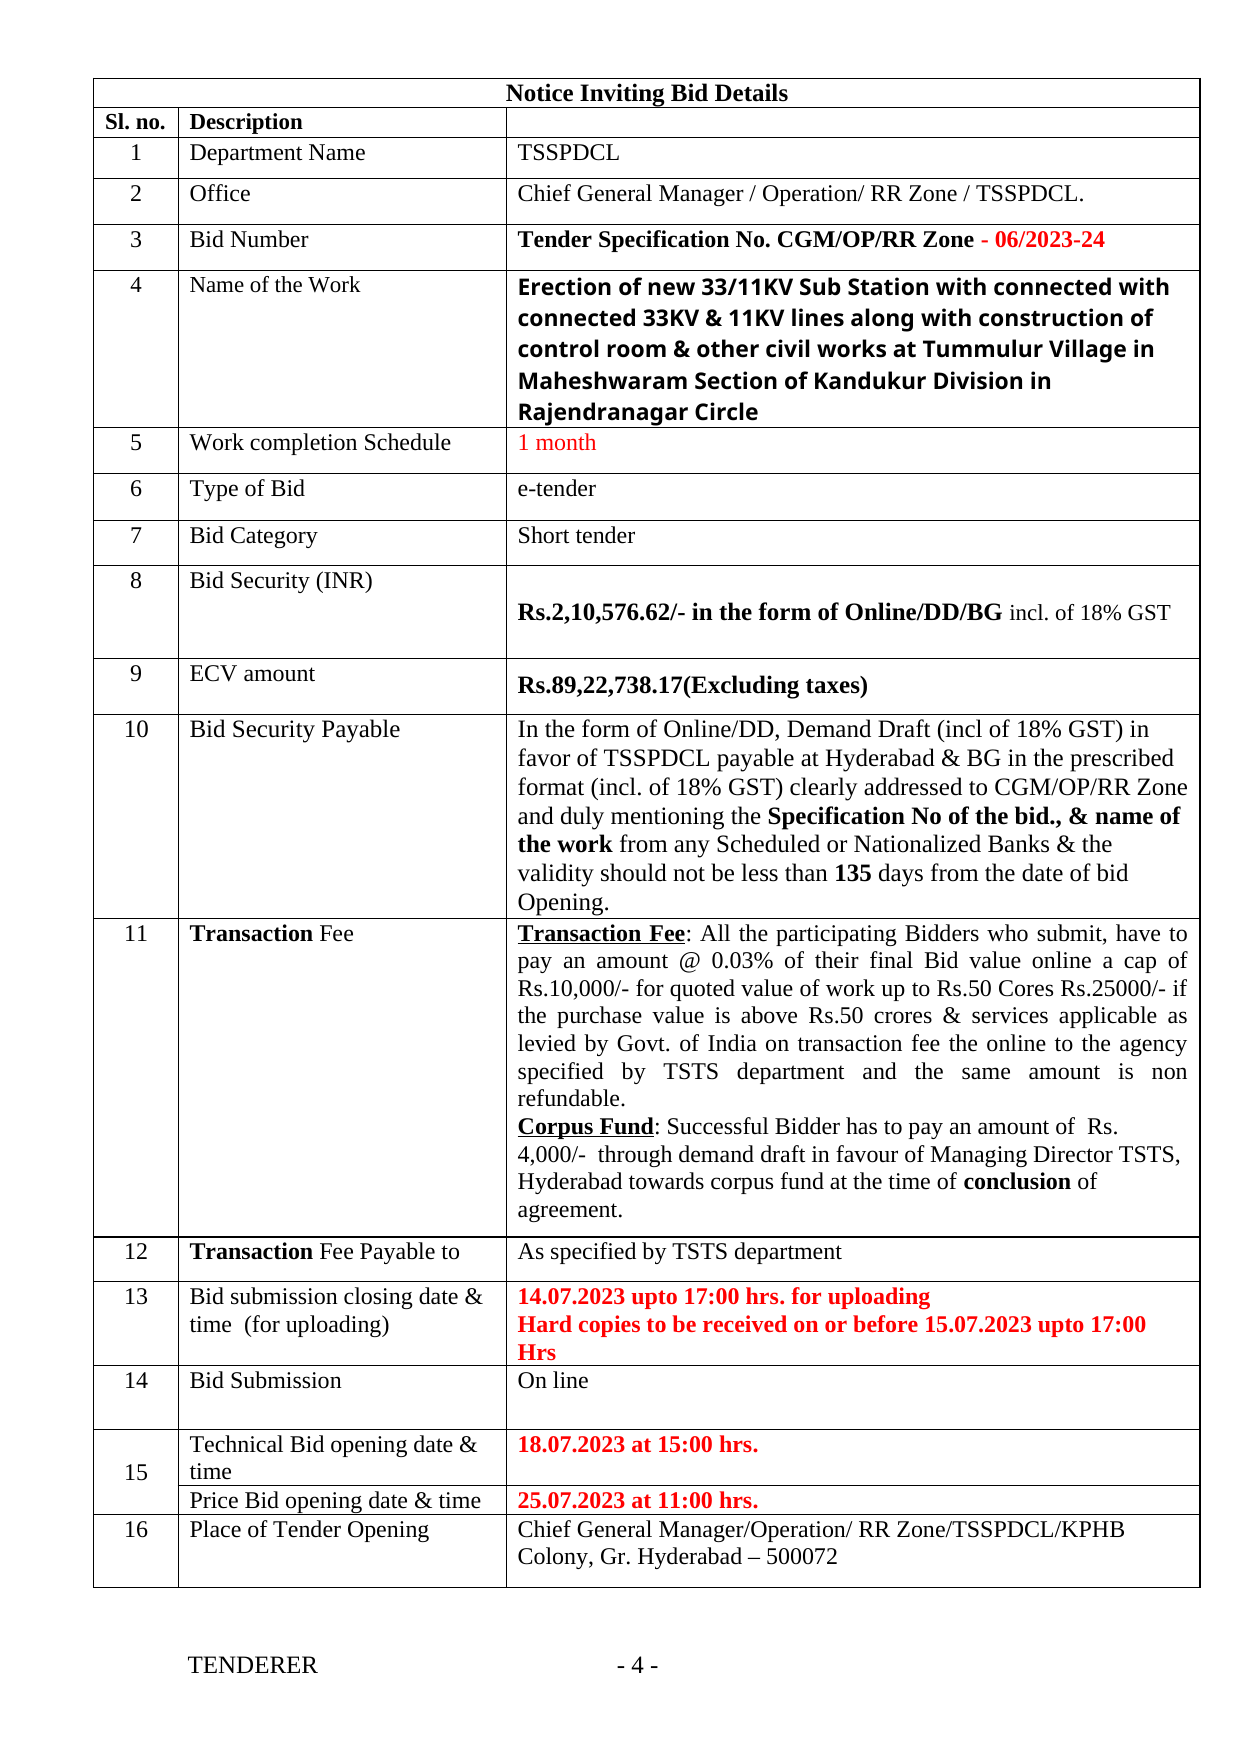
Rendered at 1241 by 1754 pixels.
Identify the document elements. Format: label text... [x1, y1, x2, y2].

table_cell 14 [94, 1366, 178, 1429]
table_cell Bid Security (INR) [179, 566, 506, 658]
table_cell Bid Submission [179, 1366, 506, 1429]
table_cell 6 [94, 474, 178, 520]
table_cell 16 [94, 1515, 178, 1587]
table_cell Chief General Manager / Operation/ RR Zone / TSSPDCL. [507, 179, 1199, 224]
table_cell 5 [94, 428, 178, 473]
table_cell 12 [94, 1238, 178, 1281]
table_cell 10 [94, 715, 178, 918]
table_cell Description [179, 108, 506, 137]
table_cell 1 month [507, 428, 1199, 473]
table_cell 11 [94, 919, 178, 1236]
table_cell 14.07.2023 upto 17:00 hrs. for uploading Hard copies to be received on or before 15.07.2023 upto 17:00 Hrs [507, 1282, 1199, 1365]
table_cell Work completion Schedule [179, 428, 506, 473]
table_cell Transaction Fee: All the participating Bidders who submit, have to pay an amount @ 0.03% of their final Bid value online a cap of Rs.10,000/- for quoted value of work up to Rs.50 Cores Rs.25000/- if the purchase value is above Rs.50 crores & services applicable as levied by Govt. of India on transaction fee the online to the agency specified by TSTS department and the same amount is non refundable. Corpus Fund: Successful Bidder has to pay an amount of Rs. 4,000/- through demand draft in favour of Managing Director TSTS, Hyderabad towards corpus fund at the time of conclusion of agreement. [507, 919, 1199, 1236]
table_cell Bid Category [179, 521, 506, 564]
table_cell Transaction Fee [179, 919, 506, 1236]
table_cell 7 [94, 521, 178, 564]
table_cell Office [179, 179, 506, 224]
table_cell Rs.89,22,738.17(Excluding taxes) [507, 659, 1199, 713]
table_cell Short tender [507, 521, 1199, 564]
table_cell 4 [94, 271, 178, 427]
table_cell Price Bid opening date & time [179, 1486, 506, 1514]
table_cell 15 [94, 1430, 178, 1514]
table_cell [507, 1515, 1199, 1587]
table_cell Bid submission closing date & time (for uploading) [179, 1282, 506, 1365]
table_cell ECV amount [179, 659, 506, 713]
table_cell Department Name [179, 138, 506, 178]
table_cell 3 [94, 225, 178, 270]
table_header Notice Inviting Bid Details [94, 79, 1199, 107]
table_cell 1 [94, 138, 178, 178]
table_cell [507, 108, 1199, 137]
table_cell 2 [94, 179, 178, 224]
table_cell 18.07.2023 at 15:00 hrs. [507, 1430, 1199, 1485]
table_cell Bid Security Payable [179, 715, 506, 918]
table_cell Name of the Work [179, 271, 506, 427]
table_cell As specified by TSTS department [507, 1238, 1199, 1281]
table_cell Tender Specification No. CGM/OP/RR Zone - 06/2023-24 [507, 225, 1199, 270]
table_cell In the form of Online/DD, Demand Draft (incl of 18% GST) in favor of TSSPDCL payable at Hyderabad & BG in the prescribed format (incl. of 18% GST) clearly addressed to CGM/OP/RR Zone and duly mentioning the Specification No of the bid., & name of the work from any Scheduled or Nationalized Banks & the validity should not be less than 135 days from the date of bid Opening. [507, 715, 1199, 918]
table_cell e-tender [507, 474, 1199, 520]
table_cell 9 [94, 659, 178, 713]
table_cell Sl. no. [94, 108, 178, 137]
table_cell 8 [94, 566, 178, 658]
table_cell Transaction Fee Payable to [179, 1238, 506, 1281]
table_cell Technical Bid opening date & time [179, 1430, 506, 1485]
table_cell TSSPDCL [507, 138, 1199, 178]
table_cell Rs.2,10,576.62/- in the form of Online/DD/BG incl. of 18% GST [507, 566, 1199, 658]
table_cell Place of Tender Opening [179, 1515, 506, 1587]
table_cell 13 [94, 1282, 178, 1365]
table_cell 25.07.2023 at 11:00 hrs. [507, 1486, 1199, 1514]
table_cell Type of Bid [179, 474, 506, 520]
table_cell On line [507, 1366, 1199, 1429]
table_cell Bid Number [179, 225, 506, 270]
table_cell Erection of new 33/11KV Sub Station with connected with connected 33KV & 11KV lines along with construction of control room & other civil works at Tummulur Village in Maheshwaram Section of Kandukur Division in Rajendranagar Circle [507, 271, 1199, 427]
